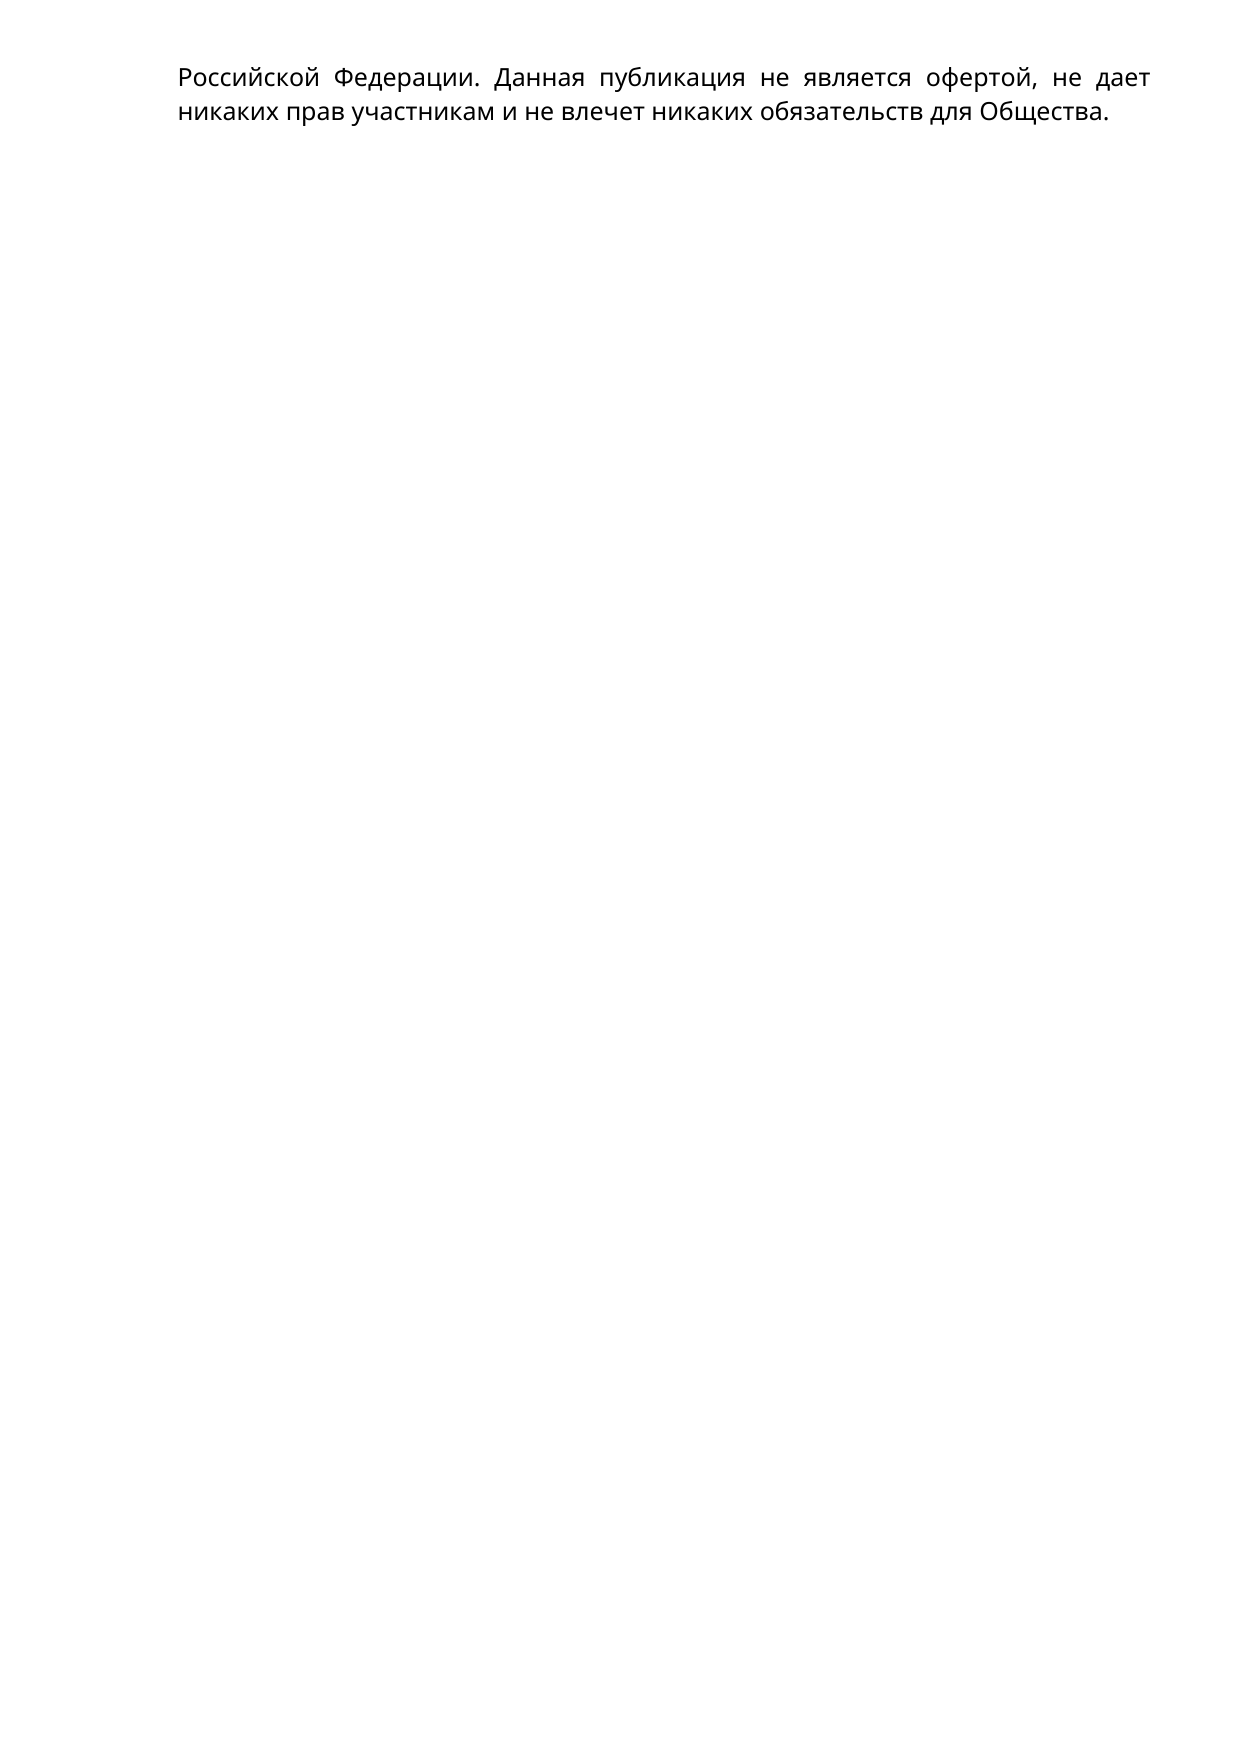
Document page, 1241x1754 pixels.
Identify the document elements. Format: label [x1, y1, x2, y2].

text [177, 59, 1152, 127]
